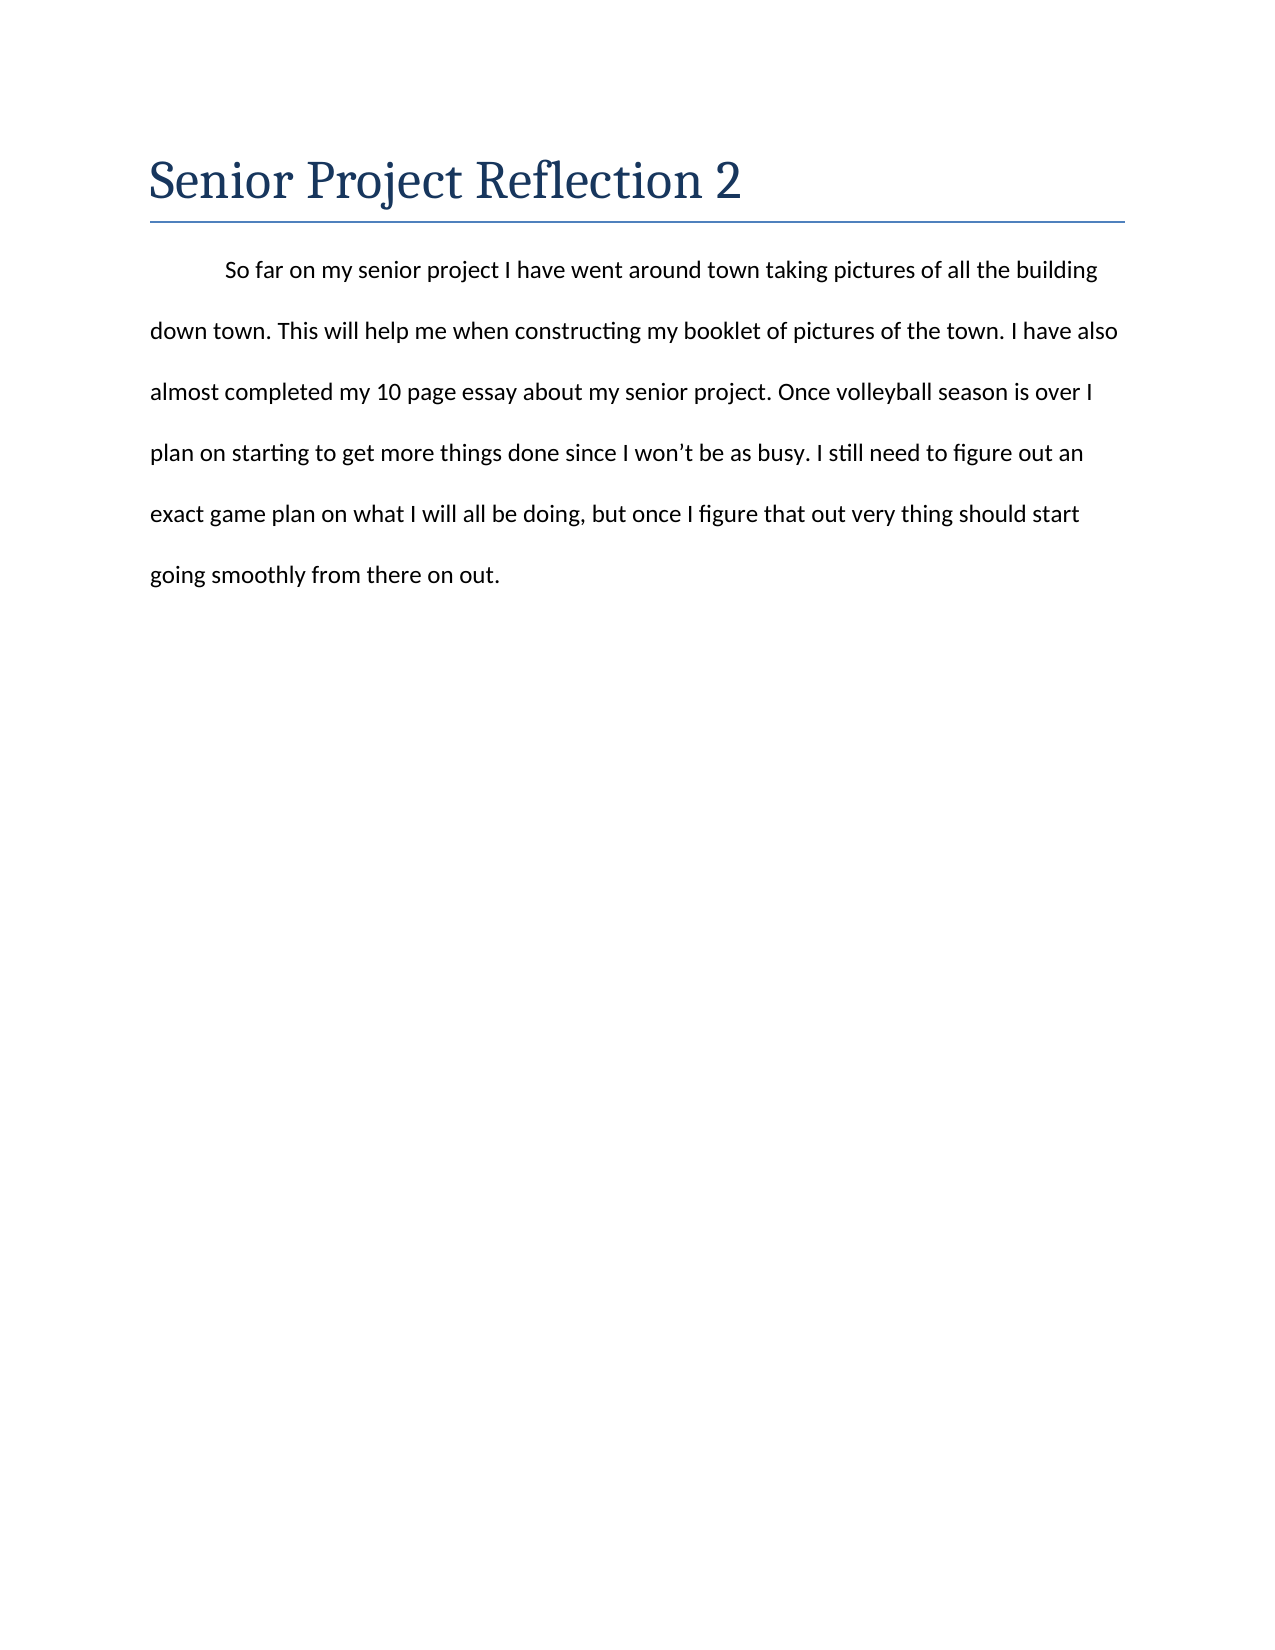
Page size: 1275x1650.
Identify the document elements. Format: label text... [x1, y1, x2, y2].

title Senior Project Reflection 2 [150, 150, 1125, 221]
text So far on my senior project I have went around town taking pictures of all the building down town. This will help me when constructing my booklet of pictures of the town. I have also almost completed my 10 page essay about my senior project. Once volleyball season is over I plan on starting to get more things done since I won’t be as busy. I still need to figure out an exact game plan on what I will all be doing, but once I figure that out very thing should start going smoothly from there on out. [150, 254, 1125, 590]
